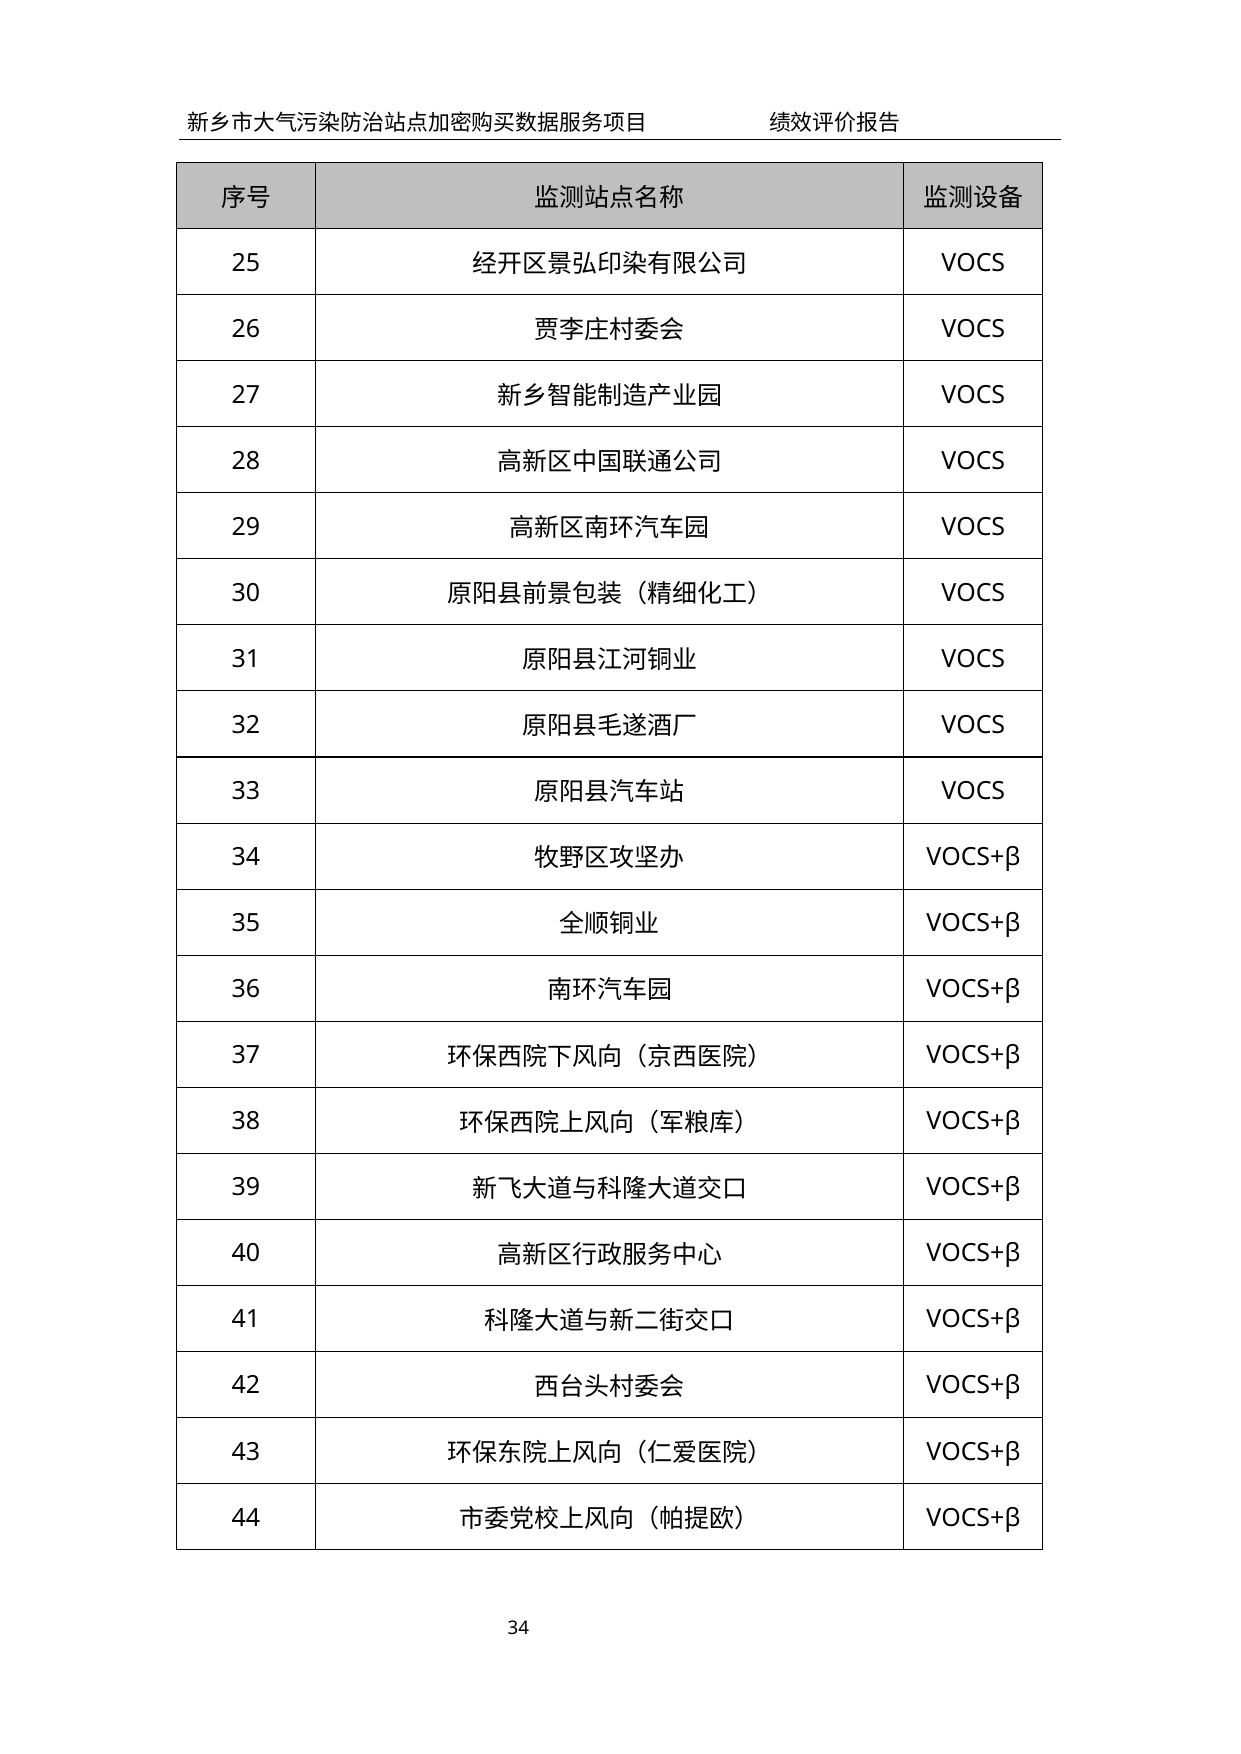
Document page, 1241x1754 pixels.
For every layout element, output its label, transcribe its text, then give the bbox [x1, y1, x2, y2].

table_cell VOCS [904, 295, 1042, 360]
table_cell VOCS [904, 361, 1042, 426]
table_cell VOCS+β [904, 890, 1042, 954]
table_cell VOCS+β [904, 956, 1042, 1021]
table_cell 44 [177, 1484, 315, 1549]
table_cell 原阳县前景包装（精细化工） [316, 559, 903, 624]
table_cell VOCS+β [904, 1352, 1042, 1417]
table_header 序号 [177, 163, 315, 228]
table_cell 26 [177, 295, 315, 360]
table_cell VOCS+β [904, 1286, 1042, 1351]
table_cell 32 [177, 691, 315, 756]
table_header 监测站点名称 [316, 163, 903, 228]
table_cell 33 [177, 758, 315, 822]
table_cell 科隆大道与新二街交口 [316, 1286, 903, 1351]
table_cell 34 [177, 824, 315, 888]
table_cell VOCS [904, 493, 1042, 558]
table_cell 市委党校上风向（帕提欧） [316, 1484, 903, 1549]
table_cell VOCS+β [904, 824, 1042, 888]
table_cell 42 [177, 1352, 315, 1417]
table_cell 31 [177, 625, 315, 690]
table_cell VOCS [904, 758, 1042, 822]
table_cell 43 [177, 1418, 315, 1483]
table_cell VOCS [904, 559, 1042, 624]
table_cell 新飞大道与科隆大道交口 [316, 1154, 903, 1219]
table_cell 35 [177, 890, 315, 954]
table_cell 全顺铜业 [316, 890, 903, 954]
table_cell VOCS [904, 427, 1042, 492]
table_cell VOCS+β [904, 1154, 1042, 1219]
table_cell 原阳县汽车站 [316, 758, 903, 822]
table_cell VOCS+β [904, 1484, 1042, 1549]
table_cell VOCS [904, 229, 1042, 294]
table_cell 38 [177, 1088, 315, 1153]
table_cell 牧野区攻坚办 [316, 824, 903, 888]
table_cell 28 [177, 427, 315, 492]
table_cell 高新区南环汽车园 [316, 493, 903, 558]
table_cell 经开区景弘印染有限公司 [316, 229, 903, 294]
table_cell VOCS+β [904, 1220, 1042, 1285]
table_cell 环保东院上风向（仁爱医院） [316, 1418, 903, 1483]
table_cell VOCS [904, 625, 1042, 690]
table_cell 南环汽车园 [316, 956, 903, 1021]
table_cell 37 [177, 1022, 315, 1087]
table_cell 高新区中国联通公司 [316, 427, 903, 492]
table_cell 41 [177, 1286, 315, 1351]
table_cell 27 [177, 361, 315, 426]
table_cell VOCS+β [904, 1022, 1042, 1087]
table_cell VOCS+β [904, 1418, 1042, 1483]
table_cell 新乡智能制造产业园 [316, 361, 903, 426]
table_cell 高新区行政服务中心 [316, 1220, 903, 1285]
table_cell 39 [177, 1154, 315, 1219]
table_header 监测设备 [904, 163, 1042, 228]
table_cell 贾李庄村委会 [316, 295, 903, 360]
table_cell 40 [177, 1220, 315, 1285]
table_cell 29 [177, 493, 315, 558]
table_cell VOCS+β [904, 1088, 1042, 1153]
table_cell 原阳县江河铜业 [316, 625, 903, 690]
table_cell 30 [177, 559, 315, 624]
table_cell 原阳县毛遂酒厂 [316, 691, 903, 756]
table_cell VOCS [904, 691, 1042, 756]
table_cell 环保西院下风向（京西医院） [316, 1022, 903, 1087]
table_cell 36 [177, 956, 315, 1021]
table_cell 环保西院上风向（军粮库） [316, 1088, 903, 1153]
table_cell 25 [177, 229, 315, 294]
table_cell 西台头村委会 [316, 1352, 903, 1417]
